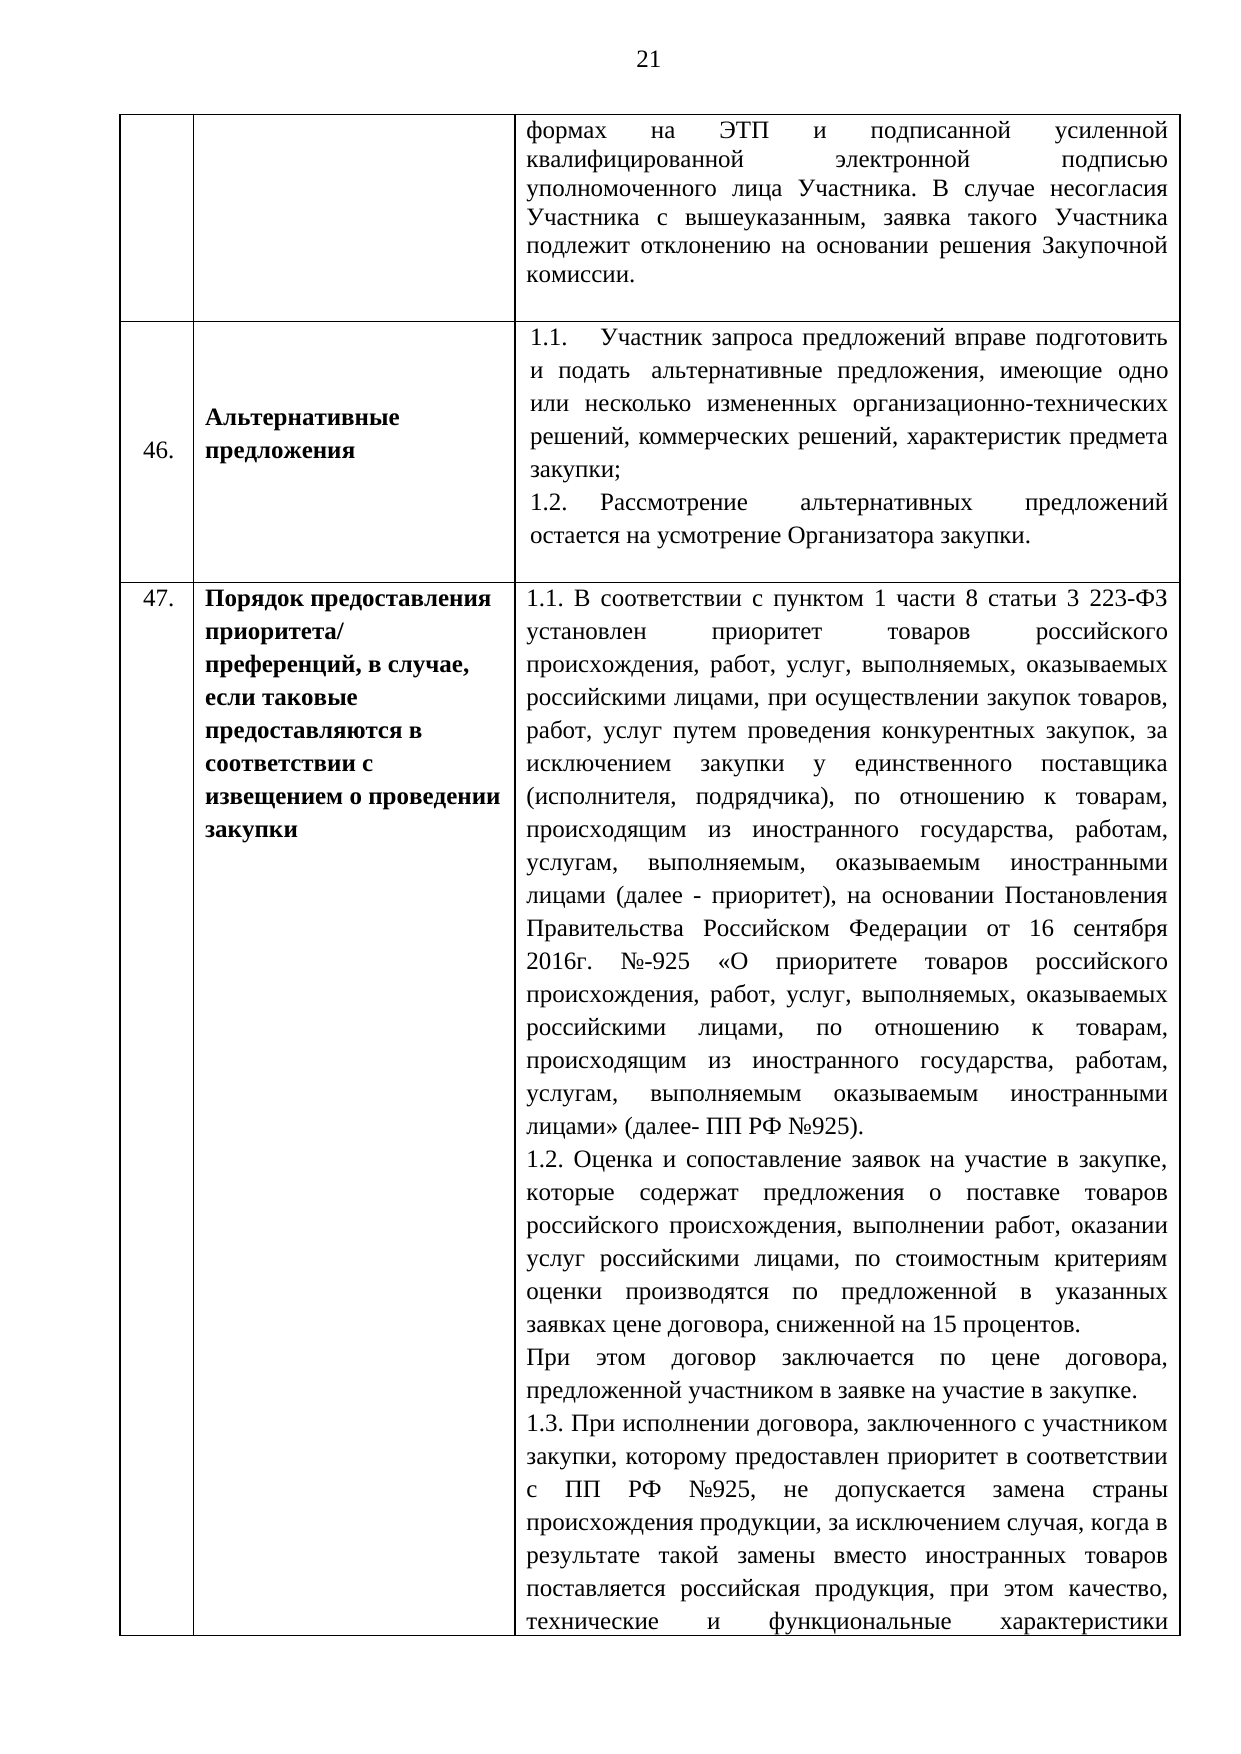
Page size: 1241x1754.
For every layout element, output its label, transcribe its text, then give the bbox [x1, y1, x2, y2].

table_cell [121, 322, 193, 582]
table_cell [194, 583, 514, 1635]
table_cell Альтернативные предложения [194, 322, 514, 582]
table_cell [194, 115, 514, 321]
table_cell [121, 583, 193, 1635]
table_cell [516, 115, 1179, 321]
table_cell [121, 115, 193, 321]
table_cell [516, 583, 1179, 1635]
table_cell Участник запроса предложений вправе подготовить и подать альтернативные предложения, имеющие одно или несколько измененных организационно-технических решений, коммерческих решений, характеристик предмета закупки; Рассмотрение альтернативных предложений остается на усмотрение Организатора закупки. [516, 322, 1179, 582]
